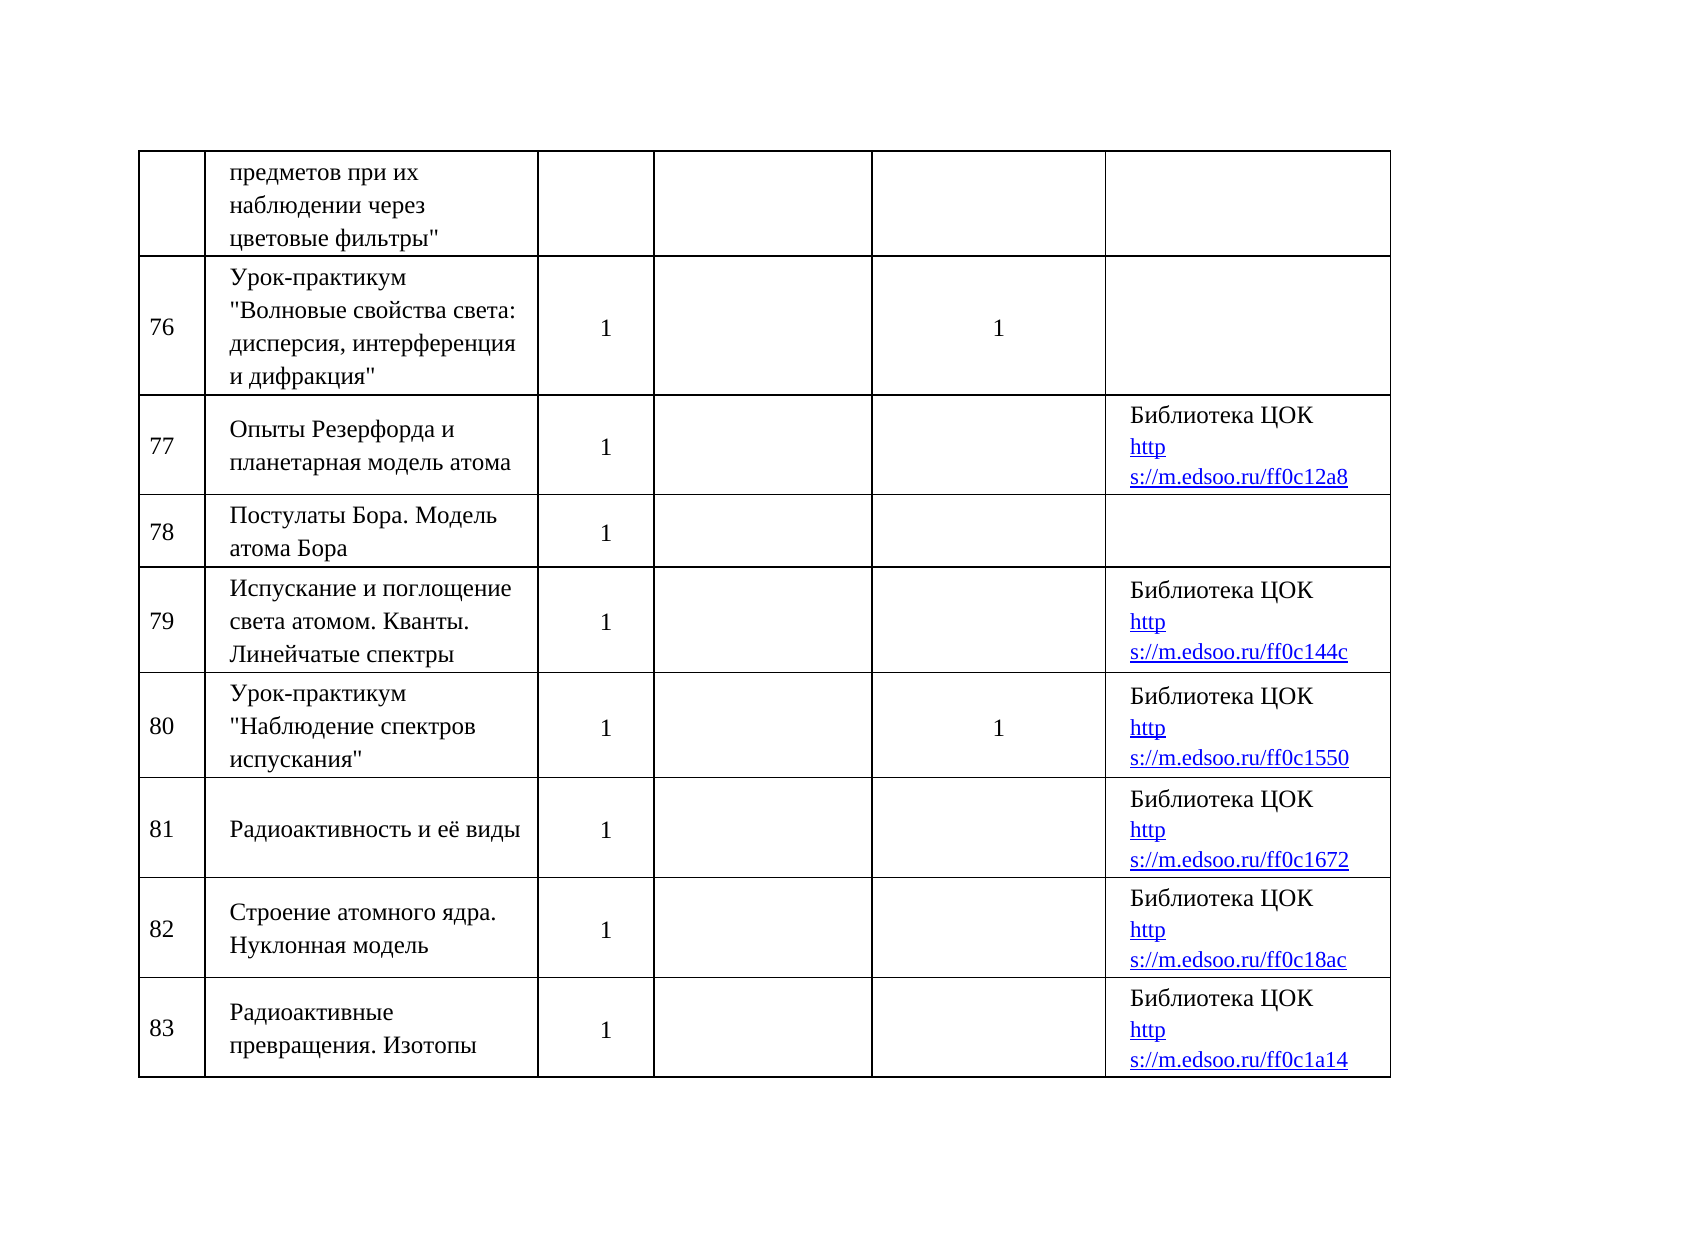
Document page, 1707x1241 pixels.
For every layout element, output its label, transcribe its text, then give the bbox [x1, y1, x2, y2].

table_cell Радиоактивные превращения. Изотопы [206, 978, 537, 1076]
table_cell Урок-практикум "Наблюдение спектров испускания" [206, 673, 537, 777]
table_cell [655, 495, 871, 566]
table_cell [655, 778, 871, 877]
table_cell [873, 778, 1105, 877]
table_cell 76 [140, 257, 204, 394]
table_cell Опыты Резерфорда и планетарная модель атома [206, 396, 537, 494]
table_cell 1 [539, 257, 653, 394]
table_cell Испускание и поглощение света атомом. Кванты. Линейчатые спектры [206, 568, 537, 671]
table_cell [873, 568, 1105, 671]
table_cell [655, 568, 871, 671]
table_cell 1 [539, 778, 653, 877]
table_cell [873, 978, 1105, 1076]
table_cell Строение атомного ядра. Нуклонная модель [206, 878, 537, 976]
table_cell [873, 396, 1105, 494]
table_cell [1106, 257, 1390, 394]
table_cell [655, 978, 871, 1076]
table_cell 82 [140, 878, 204, 976]
table_cell 1 [539, 396, 653, 494]
table_cell 75 [140, 152, 204, 255]
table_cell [1106, 152, 1390, 255]
table_cell Библиотека ЦОК https://m.edsoo.ru/ff0c1672 [1106, 778, 1390, 877]
table_cell [873, 878, 1105, 976]
table_cell 1 [539, 878, 653, 976]
table_cell Постулаты Бора. Модель атома Бора [206, 495, 537, 566]
table_cell [655, 257, 871, 394]
table_cell Урок-практикум "Волновые свойства света: дисперсия, интерференция и дифракция" [206, 257, 537, 394]
table_cell 1 [539, 495, 653, 566]
table_cell 1 [873, 257, 1105, 394]
table_cell 80 [140, 673, 204, 777]
table_cell 79 [140, 568, 204, 671]
table_cell 1 [539, 978, 653, 1076]
table_cell [655, 152, 871, 255]
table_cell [206, 152, 537, 255]
table_cell 1 [539, 152, 653, 255]
table_cell 1 [873, 152, 1105, 255]
table_cell 1 [873, 673, 1105, 777]
table_cell 1 [539, 673, 653, 777]
table_cell 77 [140, 396, 204, 494]
table_cell [873, 495, 1105, 566]
table_cell [655, 396, 871, 494]
table_cell 83 [140, 978, 204, 1076]
table_cell Библиотека ЦОК https://m.edsoo.ru/ff0c144c [1106, 568, 1390, 671]
table_cell [1106, 495, 1390, 566]
table_cell Радиоактивность и её виды [206, 778, 537, 877]
table_cell [655, 673, 871, 777]
table_cell Библиотека ЦОК https://m.edsoo.ru/ff0c12a8 [1106, 396, 1390, 494]
table_cell [655, 878, 871, 976]
table_cell 78 [140, 495, 204, 566]
table_cell 81 [140, 778, 204, 877]
table_cell Библиотека ЦОК https://m.edsoo.ru/ff0c1550 [1106, 673, 1390, 777]
table_cell Библиотека ЦОК https://m.edsoo.ru/ff0c18ac [1106, 878, 1390, 976]
table_cell 1 [539, 568, 653, 671]
table_cell Библиотека ЦОК https://m.edsoo.ru/ff0c1a14 [1106, 978, 1390, 1076]
